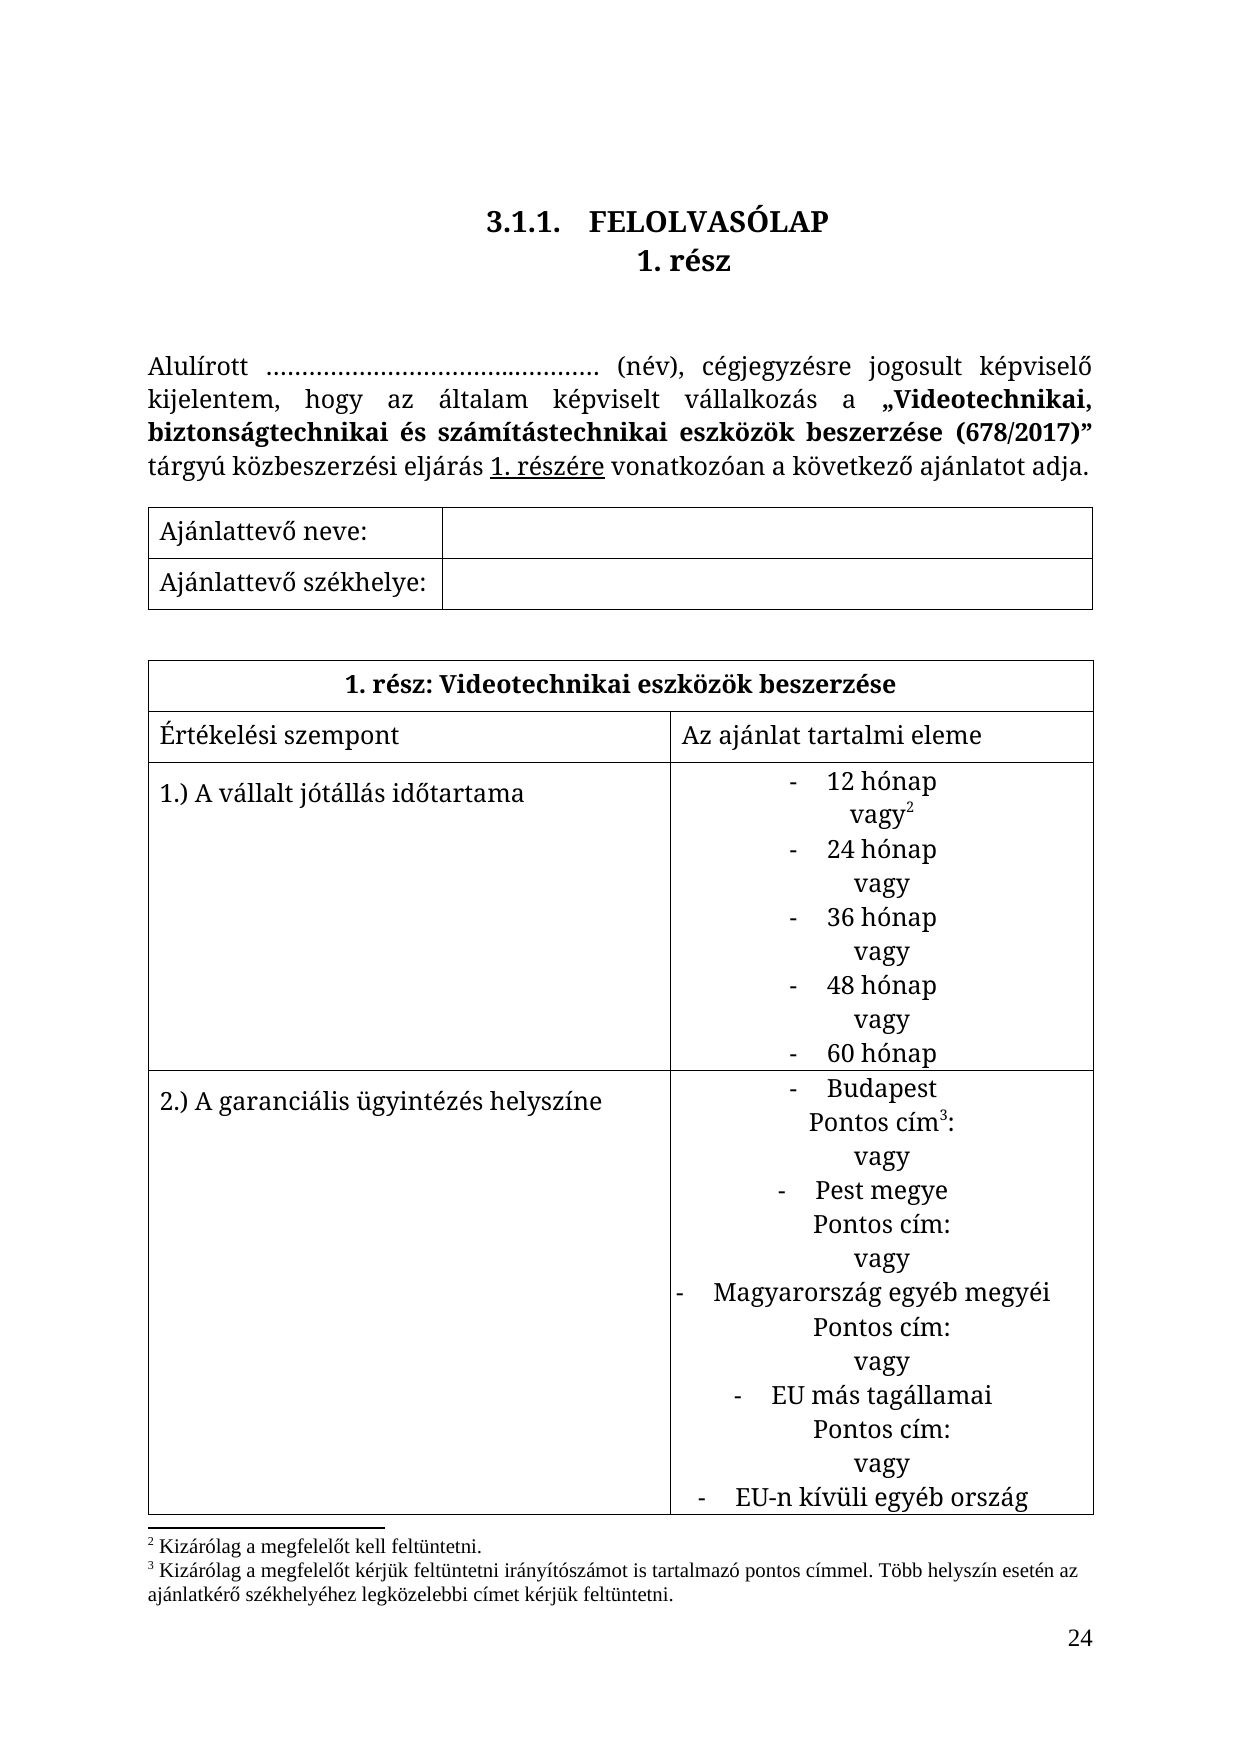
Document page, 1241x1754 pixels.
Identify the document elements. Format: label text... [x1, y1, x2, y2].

text Alulírott ……………………………..………… (név), cégjegyzésre jogosult képviselő kijelentem, hogy az általam képviselt vállalkozás a „Videotechnikai, biztonságtechnikai és számítástechnikai eszközök beszerzése (678/2017)” tárgyú közbeszerzési eljárás 1. részére vonatkozóan a következő ajánlatot adja. [148, 348, 1093, 482]
table_cell Értékelési szempont [149, 712, 670, 762]
table_cell 12 hónap vagy 24 hónap vagy 36 hónap vagy 48 hónap vagy 60 hónap [671, 763, 1093, 1070]
table_cell 1.) A vállalt jótállás időtartama [149, 763, 670, 1070]
table_header 1. rész: Videotechnikai eszközök beszerzése [149, 661, 1093, 711]
table_header Ajánlattevő neve: [149, 508, 442, 558]
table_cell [671, 1071, 1093, 1513]
table_cell [443, 559, 1092, 609]
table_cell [149, 1071, 670, 1513]
table_header [443, 508, 1092, 558]
subtitle FELOLVASÓLAP 1. rész [223, 201, 1093, 280]
table_cell Az ajánlat tartalmi eleme [671, 712, 1093, 762]
table_cell Ajánlattevő székhelye: [149, 559, 442, 609]
